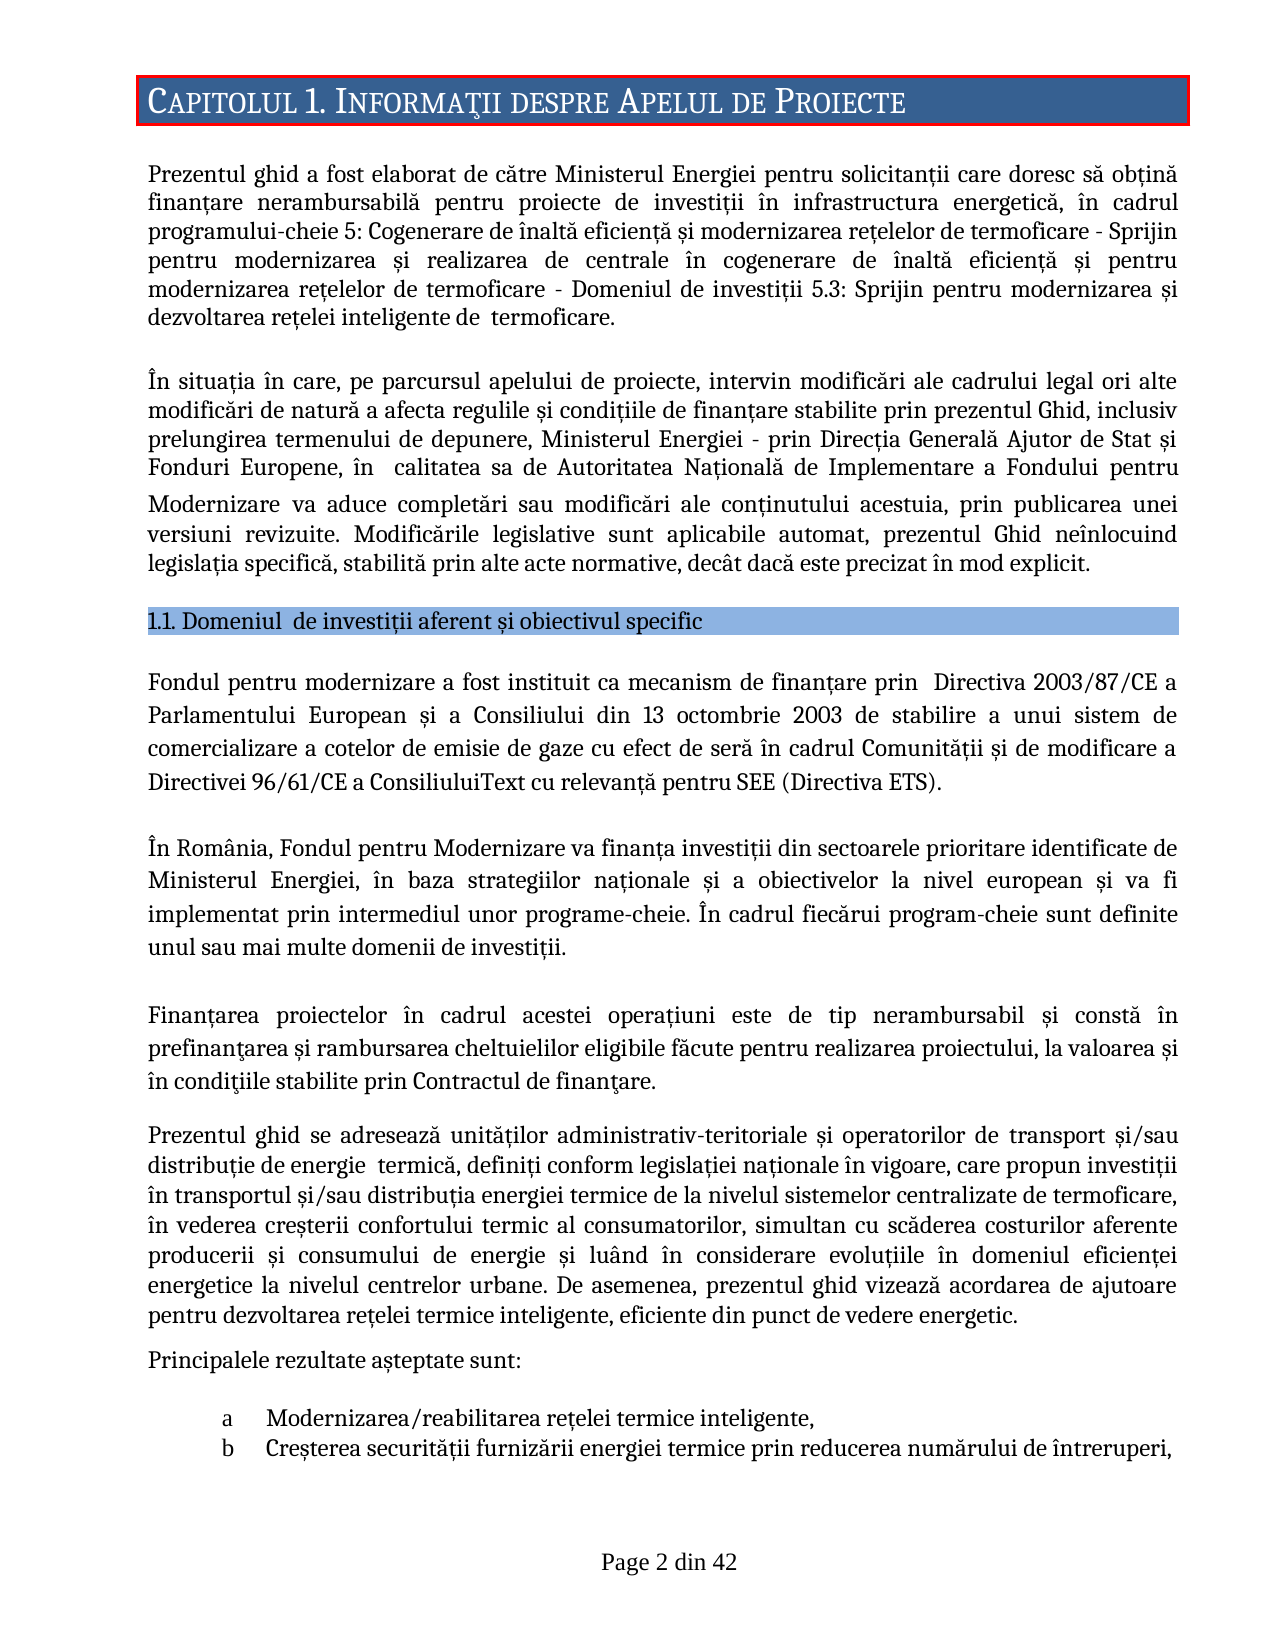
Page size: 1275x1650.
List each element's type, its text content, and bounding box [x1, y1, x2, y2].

text Prezentul ghid se adresează unităților administrativ-teritoriale și operatorilor de transport și/sau distribuție de energie termică, definiți conform legislației naționale în vigoare, care propun investiții în transportul și/sau distribuția energiei termice de la nivelul sistemelor centralizate de termoficare, în vederea creșterii confortului termic al consumatorilor, simultan cu scăderea costurilor aferente producerii și consumului de energie și luând în considerare evoluțiile în domeniul eficienței energetice la nivelul centrelor urbane. De asemenea, prezentul ghid vizează acordarea de ajutoare pentru dezvoltarea rețelei termice inteligente, eficiente din punct de vedere energetic. [148, 1121, 1179, 1329]
text Prezentul ghid a fost elaborat de către Ministerul Energiei pentru solicitanții care doresc să obțină finanțare nerambursabilă pentru proiecte de investiții în infrastructura energetică, în cadrul programului-cheie 5: Cogenerare de înaltă eficiență și modernizarea rețelelor de termoficare - Sprijin pentru modernizarea și realizarea de centrale în cogenerare de înaltă eficiență și pentru modernizarea rețelelor de termoficare - Domeniul de investiții 5.3: Sprijin pentru modernizarea și dezvoltarea rețelei inteligente de termoficare. [148, 159, 1179, 332]
text În situația în care, pe parcursul apelului de proiecte, intervin modificări ale cadrului legal ori alte modificări de natură a afecta regulile şi condițiile de finanțare stabilite prin prezentul Ghid, inclusiv prelungirea termenului de depunere, Ministerul Energiei - prin Direcția Generală Ajutor de Stat și Fonduri Europene, în calitatea sa de Autoritatea Națională de Implementare a Fondului pentru Modernizare va aduce completări sau modificări ale conținutului acestuia, prin publicarea unei versiuni revizuite. Modificările legislative sunt aplicabile automat, prezentul Ghid neînlocuind legislația specifică, stabilită prin alte acte normative, decât dacă este precizat în mod explicit. [148, 367, 1179, 578]
list Modernizarea/reabilitarea rețelei termice inteligente, [222, 1403, 1179, 1433]
text În România, Fondul pentru Modernizare va finanța investiții din sectoarele prioritare identificate de Ministerul Energiei, în baza strategiilor naționale și a obiectivelor la nivel european și va fi implementat prin intermediul unor programe-cheie. În cadrul fiecărui program-cheie sunt definite unul sau mai multe domenii de investiții. [148, 833, 1179, 961]
list Creșterea securității furnizării energiei termice prin reducerea numărului de întreruperi, [222, 1433, 1179, 1463]
text Fondul pentru modernizare a fost instituit ca mecanism de finanțare prin Directiva 2003/87/CE a Parlamentului European și a Consiliului din 13 octombrie 2003 de stabilire a unui sistem de comercializare a cotelor de emisie de gaze cu efect de seră în cadrul Comunității și de modificare a Directivei 96/61/CE a ConsiliuluiText cu relevanță pentru SEE (Directiva ETS). [148, 668, 1179, 796]
text Principalele rezultate așteptate sunt: [148, 1346, 1179, 1375]
text Finanțarea proiectelor în cadrul acestei operațiuni este de tip nerambursabil şi constă în prefinanţarea şi rambursarea cheltuielilor eligibile făcute pentru realizarea proiectului, la valoarea şi în condiţiile stabilite prin Contractul de finanţare. [148, 1001, 1179, 1096]
text Capitolul 1. Informaţii despre Apelul de Proiecte [139, 78, 1187, 123]
subtitle 1.1. Domeniul de investiții aferent şi obiectivul specific [148, 607, 1179, 635]
